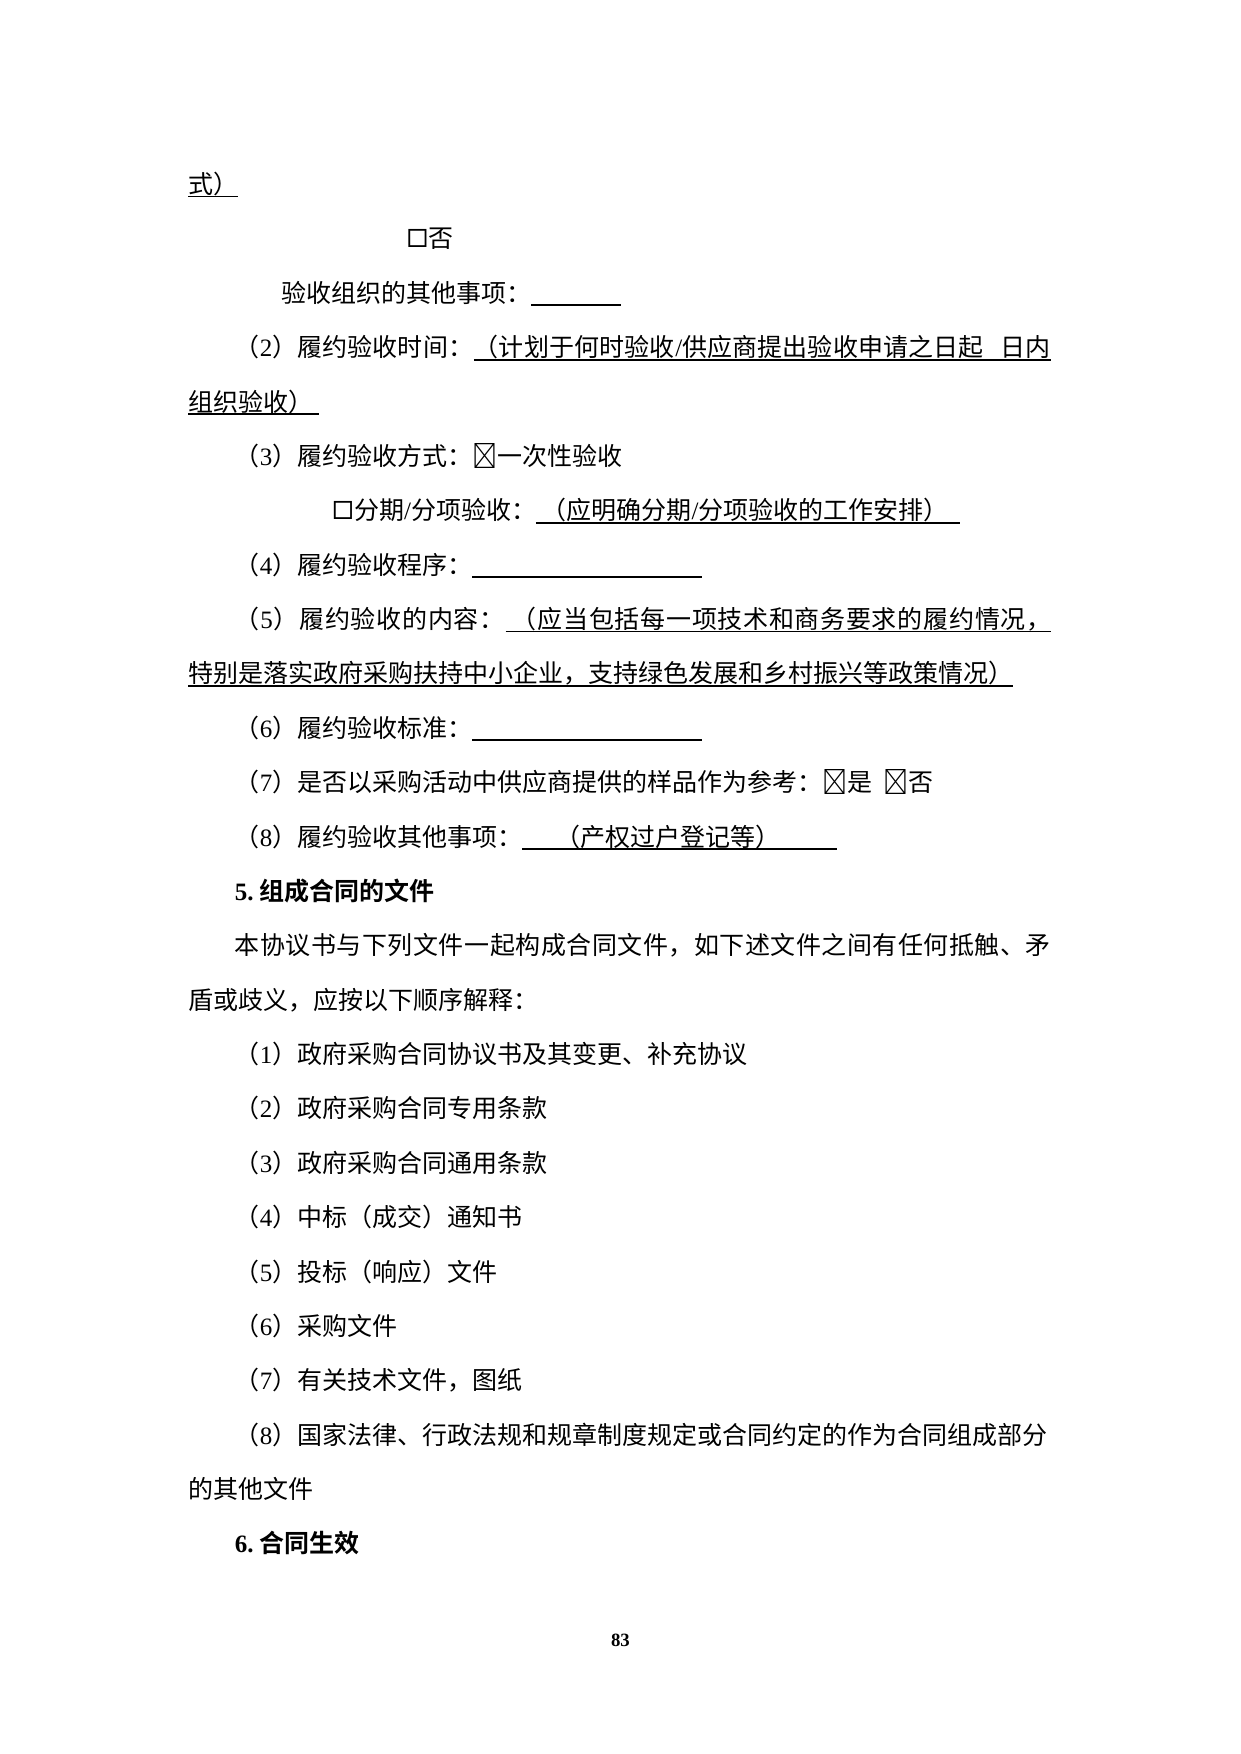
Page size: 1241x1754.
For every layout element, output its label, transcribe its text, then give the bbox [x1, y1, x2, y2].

text 本协议书与下列文件一起构成合同文件，如下述文件之间有任何抵触、矛盾或歧义，应按以下顺序解释： [188, 926, 1052, 1016]
text （7）是否以采购活动中供应商提供的样品作为参考：是 否 [188, 763, 1052, 799]
list 组成合同的文件 [188, 871, 1052, 908]
text （8）国家法律、行政法规和规章制度规定或合同约定的作为合同组成部分的其他文件 [188, 1415, 1052, 1506]
text （5）履约验收的内容： （应当包括每一项技术和商务要求的履约情况，特别是落实政府采购扶持中小企业，支持绿色发展和乡村振兴等政策情况） [188, 599, 1052, 690]
list 合同生效 [188, 1524, 1052, 1560]
text （1）政府采购合同协议书及其变更、补充协议 [188, 1034, 1052, 1071]
text 分期/分项验收： （应明确分期/分项验收的工作安排） [188, 491, 1052, 527]
text （2）履约验收时间：（计划于何时验收/供应商提出验收申请之日起 日内组织验收） [188, 328, 1052, 418]
text 否 [188, 219, 1052, 255]
text （3）政府采购合同通用条款 [188, 1143, 1052, 1179]
text （5）投标（响应）文件 [188, 1252, 1052, 1288]
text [188, 164, 1052, 201]
text （4）履约验收程序： [188, 545, 1052, 581]
text （7）有关技术文件，图纸 [188, 1361, 1052, 1397]
text （3）履约验收方式：一次性验收 [188, 436, 1052, 473]
text （2）政府采购合同专用条款 [188, 1089, 1052, 1125]
text （4）中标（成交）通知书 [188, 1198, 1052, 1234]
text 验收组织的其他事项： [188, 273, 1052, 309]
text （6）采购文件 [188, 1306, 1052, 1343]
text （8）履约验收其他事项： （产权过户登记等） [188, 817, 1052, 853]
text （6）履约验收标准： [188, 708, 1052, 744]
